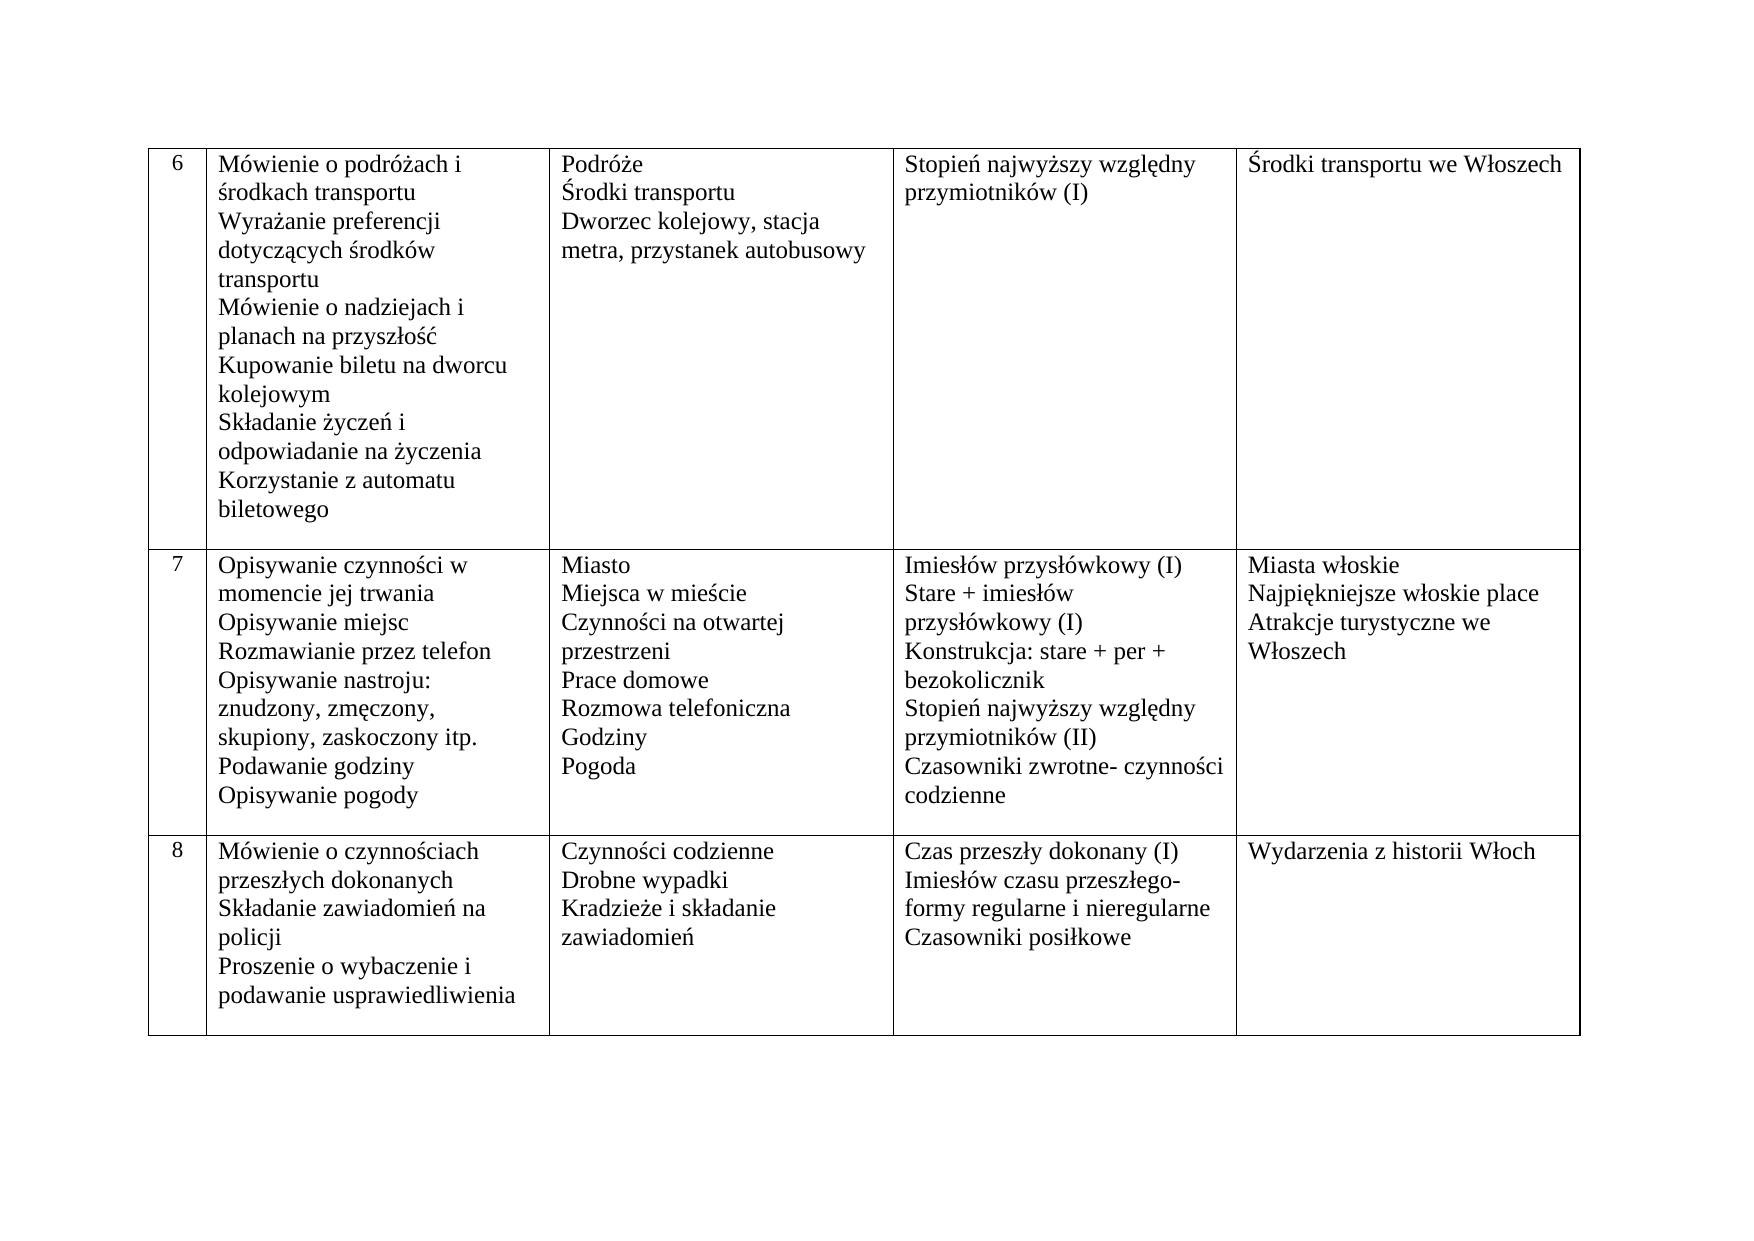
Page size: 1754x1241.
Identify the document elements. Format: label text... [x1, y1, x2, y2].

table_cell Czynności codzienne Drobne wypadki Kradzieże i składanie zawiadomień [550, 836, 893, 1035]
table_cell 7 [149, 550, 206, 835]
table_cell Opisywanie czynności w momencie jej trwania Opisywanie miejsc Rozmawianie przez telefon Opisywanie nastroju: znudzony, zmęczony, skupiony, zaskoczony itp. Podawanie godziny Opisywanie pogody [207, 550, 549, 835]
table_cell Miasta włoskie Najpiękniejsze włoskie place Atrakcje turystyczne we Włoszech [1237, 550, 1579, 835]
table_cell Czas przeszły dokonany (I) Imiesłów czasu przeszłego- formy regularne i nieregularne Czasowniki posiłkowe [894, 836, 1236, 1035]
table_cell Mówienie o czynnościach przeszłych dokonanych Składanie zawiadomień na policji Proszenie o wybaczenie i podawanie usprawiedliwienia [207, 836, 549, 1035]
table_cell Miasto Miejsca w mieście Czynności na otwartej przestrzeni Prace domowe Rozmowa telefoniczna Godziny Pogoda [550, 550, 893, 835]
table_cell Podróże Środki transportu Dworzec kolejowy, stacja metra, przystanek autobusowy [550, 149, 893, 549]
table_cell Imiesłów przysłówkowy (I) Stare + imiesłów przysłówkowy (I) Konstrukcja: stare + per + bezokolicznik Stopień najwyższy względny przymiotników (II) Czasowniki zwrotne- czynności codzienne [894, 550, 1236, 835]
table_cell Środki transportu we Włoszech [1237, 149, 1579, 549]
table_cell Wydarzenia z historii Włoch [1237, 836, 1579, 1035]
table_cell Stopień najwyższy względny przymiotników (I) [894, 149, 1236, 549]
table_cell 8 [149, 836, 206, 1035]
table_cell 6 [149, 149, 206, 549]
table_cell Mówienie o podróżach i środkach transportu Wyrażanie preferencji dotyczących środków transportu Mówienie o nadziejach i planach na przyszłość Kupowanie biletu na dworcu kolejowym Składanie życzeń i odpowiadanie na życzenia Korzystanie z automatu biletowego [207, 149, 549, 549]
